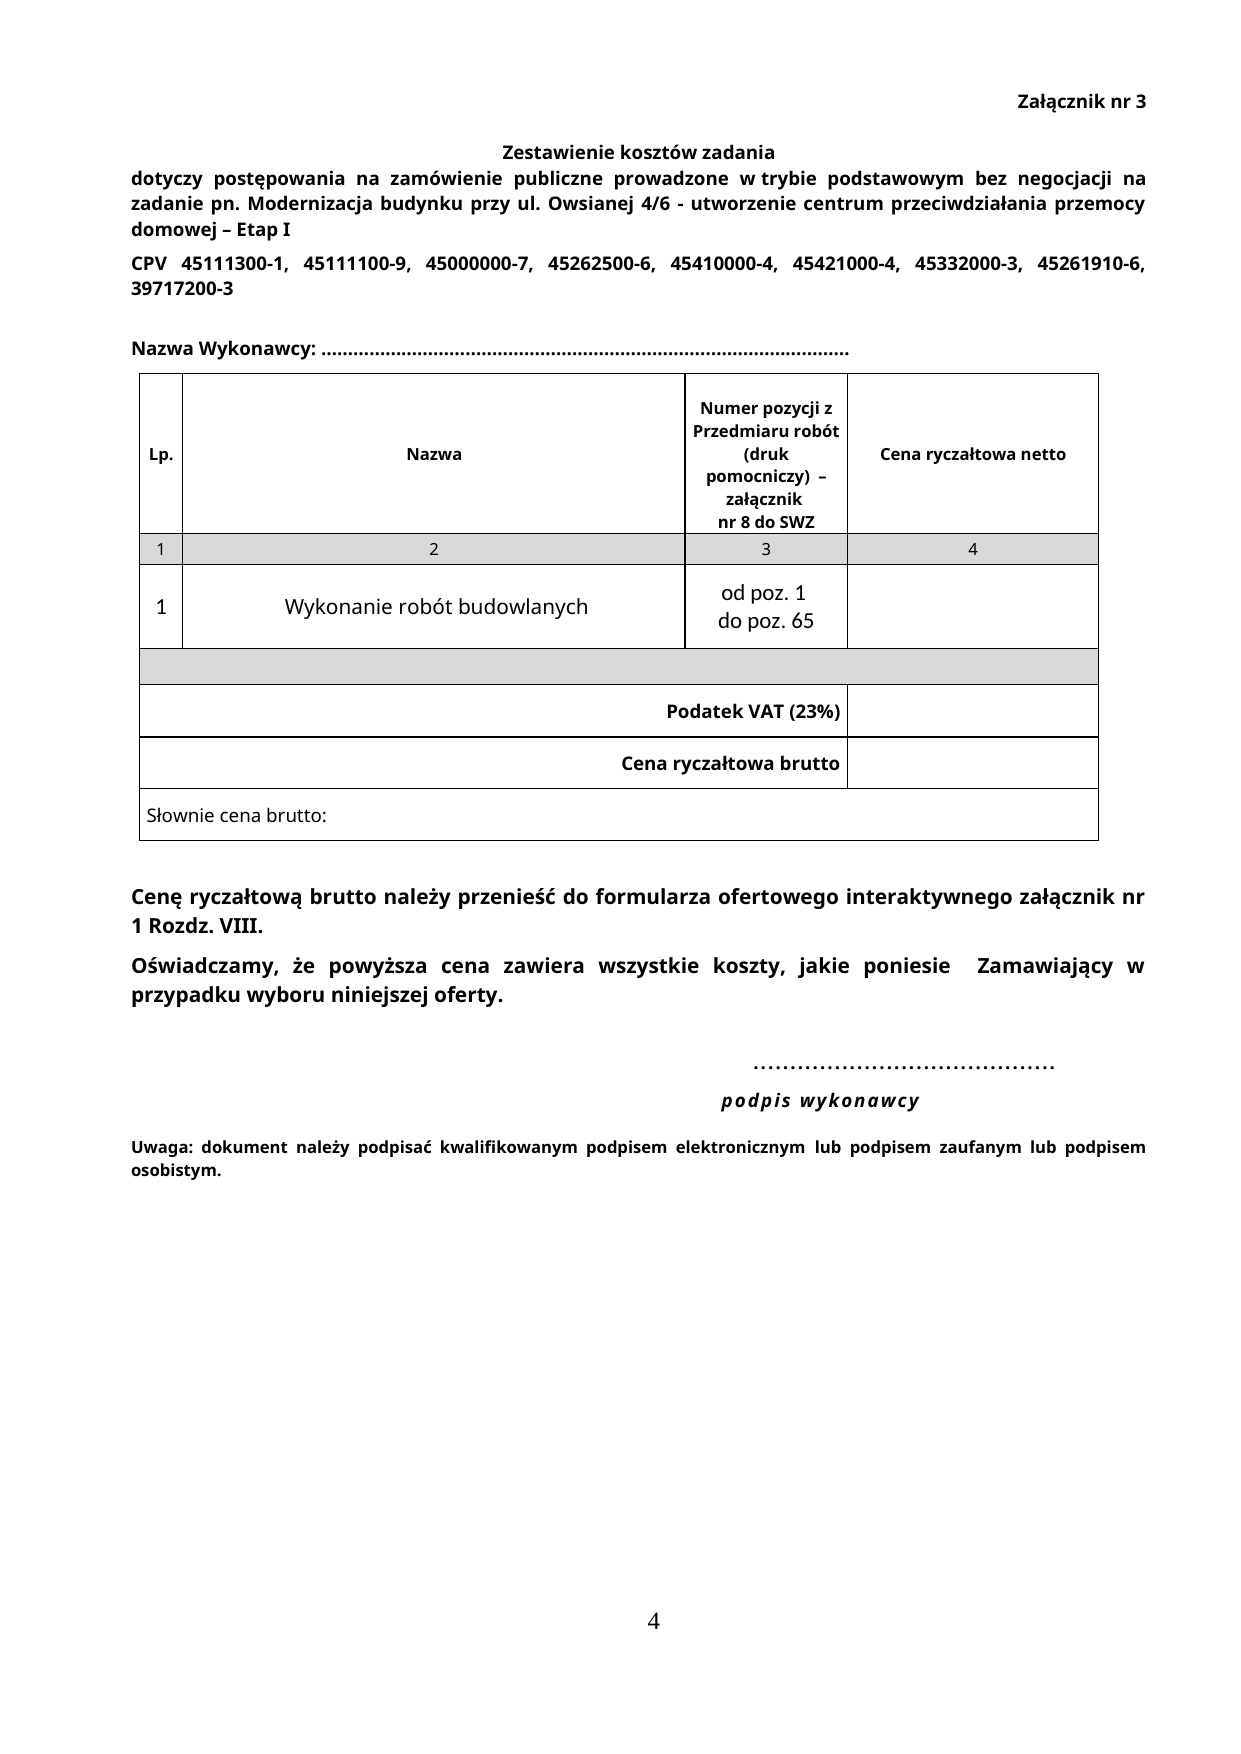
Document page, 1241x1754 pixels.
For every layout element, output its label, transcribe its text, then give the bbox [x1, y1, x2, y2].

table_cell 1 [140, 534, 182, 564]
table_cell 1 [140, 565, 182, 647]
text Oświadczamy, że powyższa cena zawiera wszystkie koszty, jakie poniesie Zamawiający w przypadku wyboru niniejszej oferty. [131, 952, 1146, 1008]
text Zestawienie kosztów zadania [131, 140, 1146, 165]
text CPV 45111300-1, 45111100-9, 45000000-7, 45262500-6, 45410000-4, 45421000-4, 45332000-3, 45261910-6, 39717200-3 [131, 250, 1146, 301]
table_cell [848, 685, 1098, 736]
table_cell 4 [848, 534, 1098, 564]
table_cell [848, 738, 1098, 788]
table_header Cena ryczałtowa netto [848, 374, 1098, 533]
text ......................................... [603, 1049, 1146, 1075]
table_cell [140, 649, 1098, 684]
text Załącznik nr 3 [840, 89, 1146, 114]
table_cell Wykonanie robót budowlanych [183, 565, 684, 647]
table_cell Słownie cena brutto: [140, 789, 1098, 840]
table_cell 2 [183, 534, 684, 564]
text Nazwa Wykonawcy: ……………………………………………………………………………………… [131, 335, 1146, 361]
text Cenę ryczałtową brutto należy przenieść do formularza ofertowego interaktywnego załącznik nr 1 Rozdz. VIII. [131, 882, 1146, 939]
table_cell od poz. 1 do poz. 65 [686, 565, 847, 647]
table_cell [848, 565, 1098, 647]
table_header Nazwa [183, 374, 684, 533]
table_header Numer pozycji z Przedmiaru robót (druk pomocniczy) – załącznik nr 8 do SWZ [686, 374, 847, 533]
table_header Lp. [140, 374, 182, 533]
table_cell Cena ryczałtowa brutto [140, 738, 847, 788]
text podpis wykonawcy [662, 1087, 1146, 1113]
text dotyczy postępowania na zamówienie publiczne prowadzone w trybie podstawowym bez negocjacji na zadanie pn. Modernizacja budynku przy ul. Owsianej 4/6 - utworzenie centrum przeciwdziałania przemocy domowej – Etap I [131, 165, 1146, 242]
table_cell Podatek VAT (23%) [140, 685, 847, 736]
table_cell 3 [686, 534, 847, 564]
text Uwaga: dokument należy podpisać kwalifikowanym podpisem elektronicznym lub podpisem zaufanym lub podpisem osobistym. [131, 1136, 1146, 1181]
